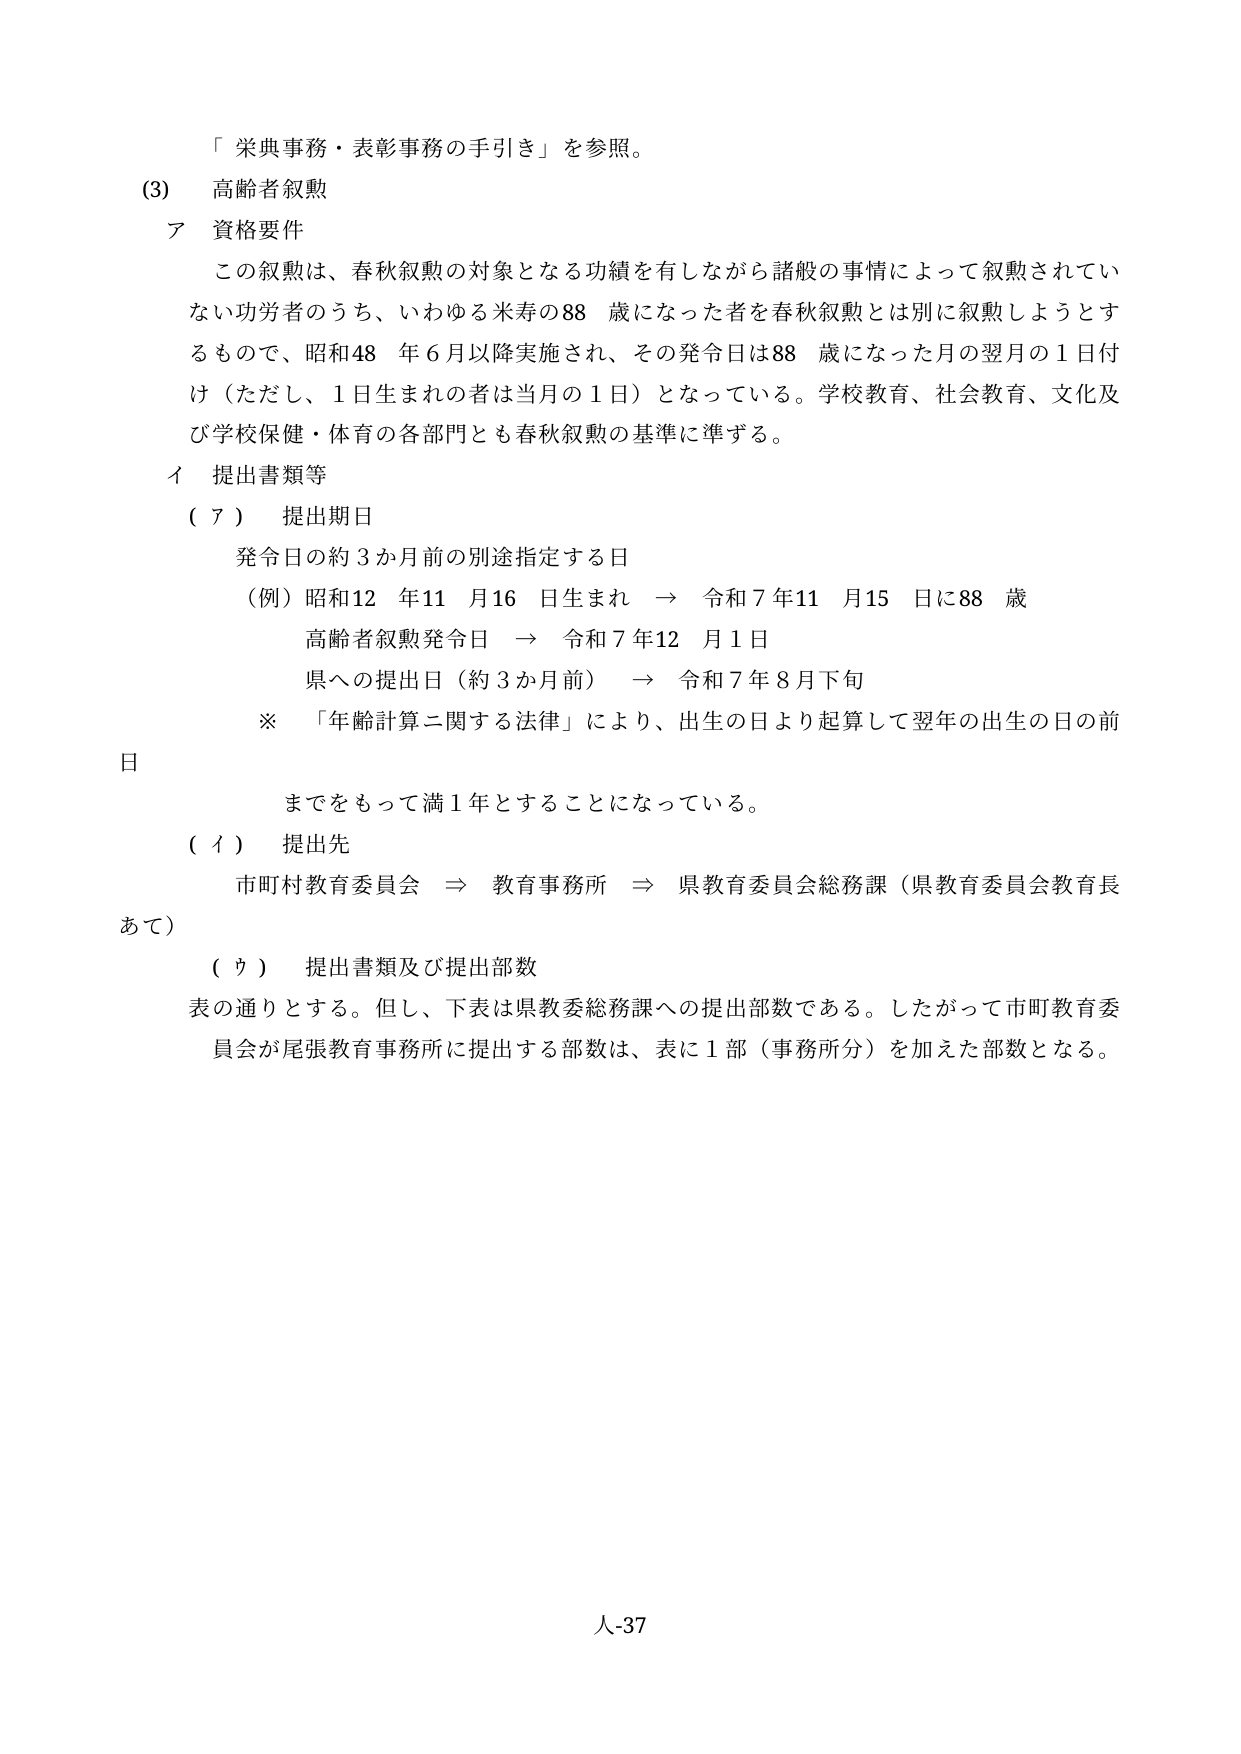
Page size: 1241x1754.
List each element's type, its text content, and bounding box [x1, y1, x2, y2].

text 県への提出日（約３か月前） → 令和７年８月下旬 [118, 659, 1122, 699]
text この叙勲は、春秋叙勲の対象となる功績を有しながら諸般の事情によって叙勲されていない功労者のうち、いわゆる米寿の88歳になった者を春秋叙勲とは別に叙勲しようとするもので、昭和48年６月以降実施され、その発令日は88歳になった月の翌月の１日付け（ただし、１日生まれの者は当月の１日）となっている。学校教育、社会教育、文化及び学校保健・体育の各部門とも春秋叙勲の基準に準ずる。 [188, 249, 1122, 454]
text 高齢者叙勲発令日 → 令和７年12月１日 [118, 618, 1122, 659]
text (ｲ) 提出先 [118, 822, 1122, 863]
text までをもって満１年とすることになっている。 [118, 781, 1122, 822]
text 発令日の約３か月前の別途指定する日 [118, 536, 1122, 577]
text (ｳ) 提出書類及び提出部数 [118, 945, 1122, 986]
text 表の通りとする。但し、下表は県教委総務課への提出部数である。したがって市町教育委員会が尾張教育事務所に提出する部数は、表に１部（事務所分）を加えた部数となる。 [118, 986, 1122, 1068]
text ア 資格要件 [118, 208, 1122, 249]
text ｢栄典事務・表彰事務の手引き」を参照。 [118, 126, 1122, 167]
text イ 提出書類等 [118, 454, 1122, 495]
text （例）昭和12年11月16日生まれ → 令和７年11月15日に88歳 [118, 577, 1122, 618]
text (ｱ) 提出期日 [118, 495, 1122, 536]
text 市町村教育委員会 ⇒ 教育事務所 ⇒ 県教育委員会総務課（県教育委員会教育長あて） [118, 863, 1122, 945]
text (3) 高齢者叙勲 [118, 167, 1122, 208]
text ※ 「年齢計算ニ関する法律」により、出生の日より起算して翌年の出生の日の前日 [118, 699, 1122, 781]
